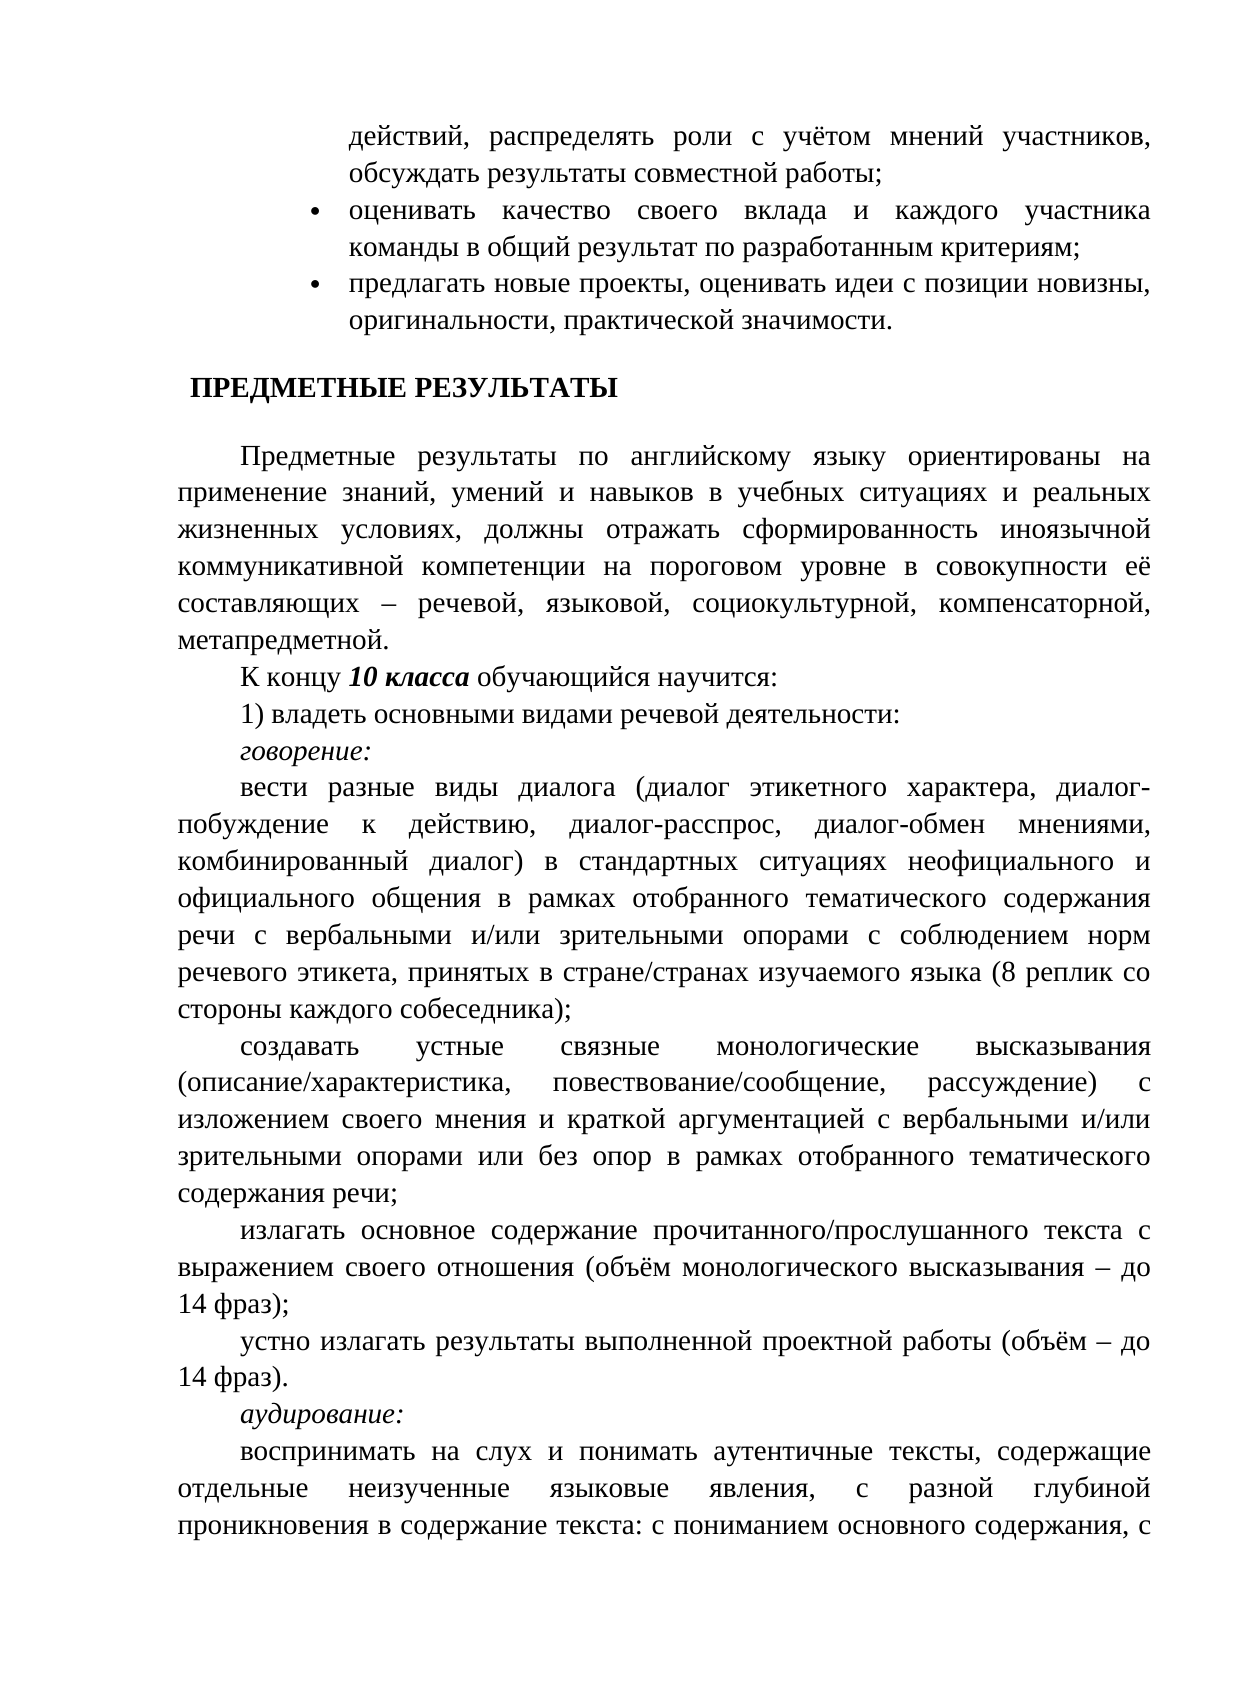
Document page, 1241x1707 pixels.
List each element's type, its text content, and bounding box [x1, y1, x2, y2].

text ПРЕДМЕТНЫЕ РЕЗУЛЬТАТЫ [190, 370, 1152, 404]
list оценивать качество своего вклада и каждого участника команды в общий результат по разработанным критериям; [311, 192, 1152, 262]
text излагать основное содержание прочитанного/прослушанного текста с выражением своего отношения (объём монологического высказывания – до 14 фраз); [177, 1212, 1152, 1319]
text устно излагать результаты выполненной проектной работы (объём – до 14 фраз). [177, 1323, 1152, 1393]
list предлагать новые проекты, оценивать идеи с позиции новизны, оригинальности, практической значимости. [311, 266, 1152, 336]
text аудирование: [177, 1396, 1152, 1430]
text вести разные виды диалога (диалог этикетного характера, диалог-побуждение к действию, диалог-расспрос, диалог-обмен мнениями, комбинированный диалог) в стандартных ситуациях неофициального и официального общения в рамках отобранного тематического содержания речи с вербальными и/или зрительными опорами с соблюдением норм речевого этикета, принятых в стране/странах изучаемого языка (8 реплик со стороны каждого собеседника); [177, 769, 1152, 1024]
text создавать устные связные монологические высказывания (описание/характеристика, повествование/сообщение, рассуждение) с изложением своего мнения и краткой аргументацией с вербальными и/или зрительными опорами или без опор в рамках отобранного тематического содержания речи; [177, 1028, 1152, 1209]
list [311, 118, 1152, 188]
text 1) владеть основными видами речевой деятельности: [177, 696, 1152, 729]
text говорение: [177, 733, 1152, 766]
text К концу 10 класса обучающийся научится: [177, 659, 1152, 692]
text Предметные результаты по английскому языку ориентированы на применение знаний, умений и навыков в учебных ситуациях и реальных жизненных условиях, должны отражать сформированность иноязычной коммуникативной компетенции на пороговом уровне в совокупности её составляющих – речевой, языковой, социокультурной, компенсаторной, метапредметной. [177, 438, 1152, 656]
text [177, 1433, 1152, 1541]
